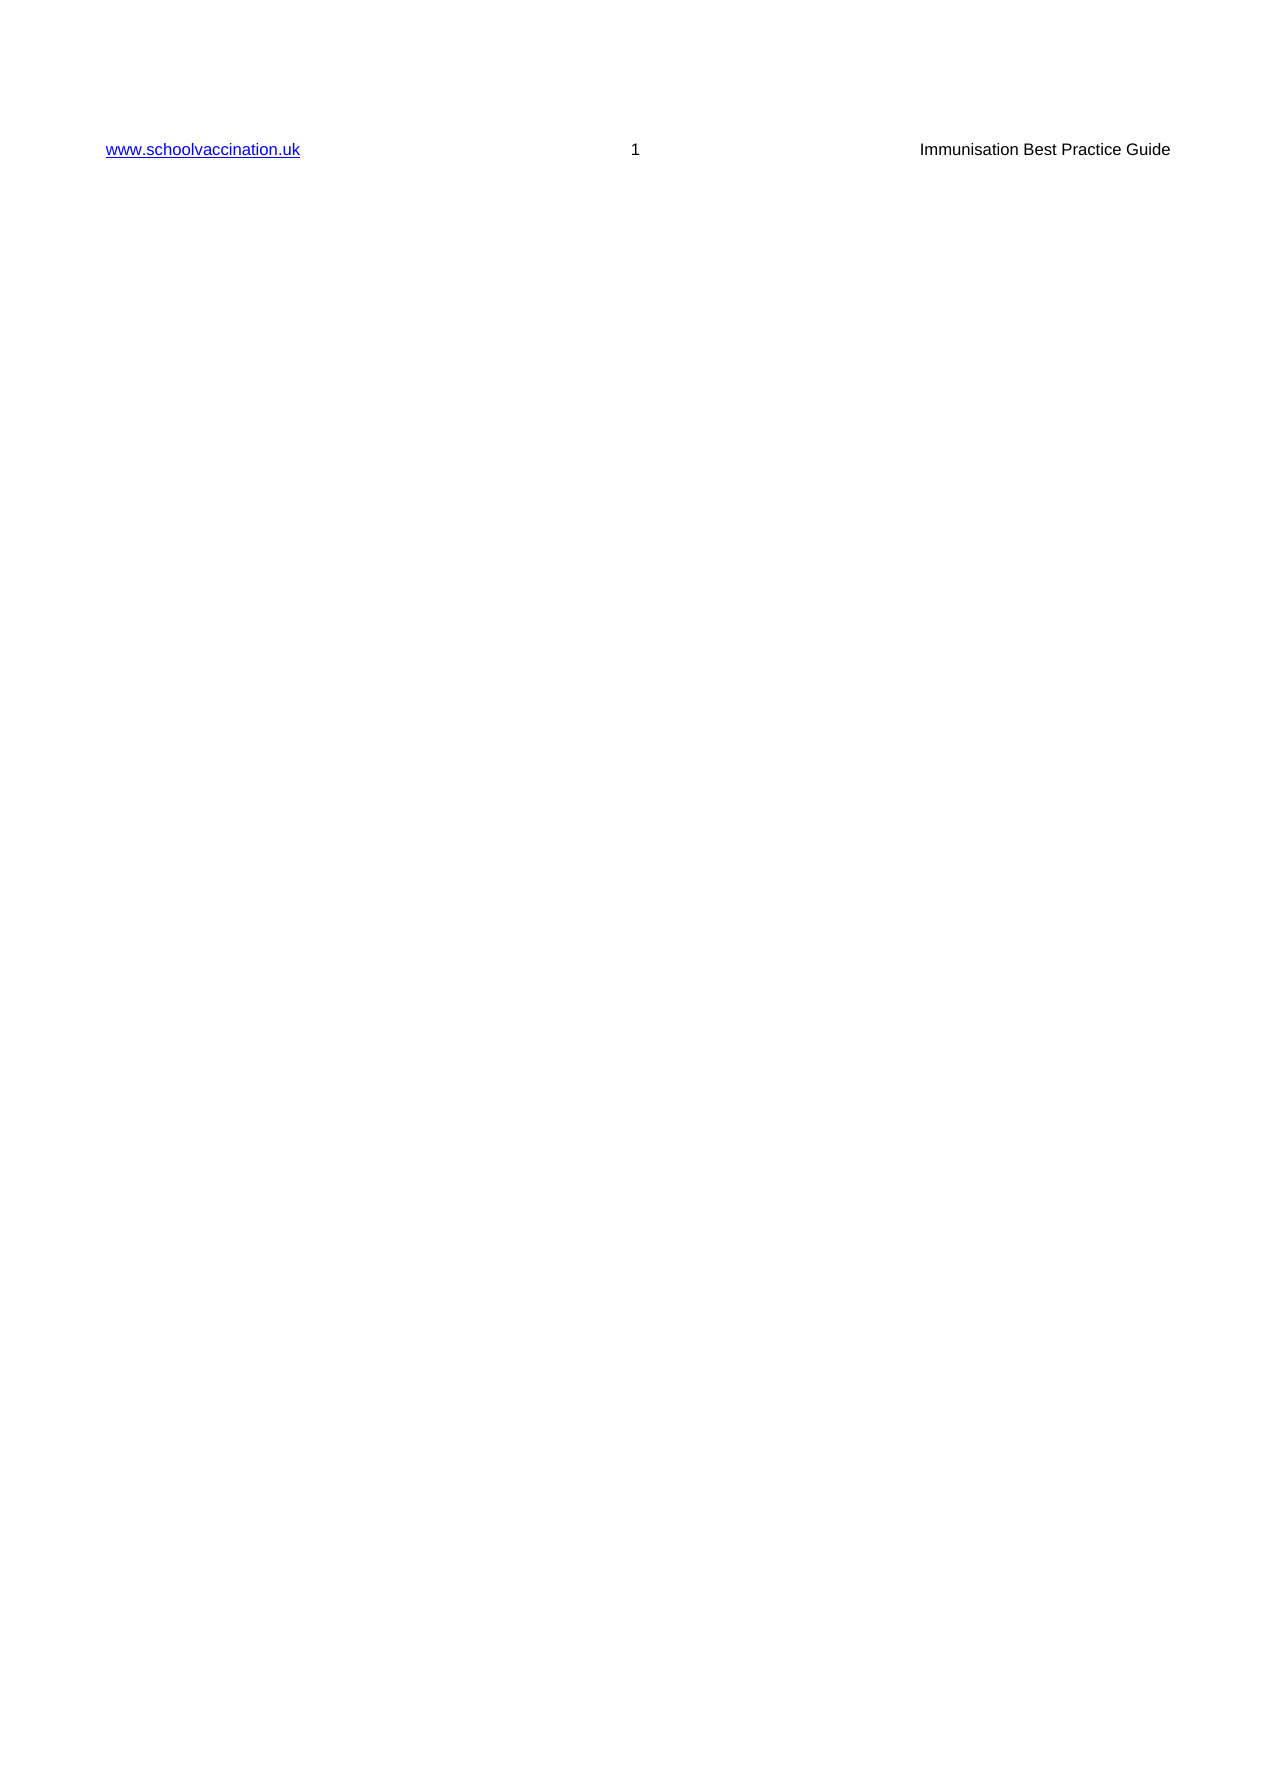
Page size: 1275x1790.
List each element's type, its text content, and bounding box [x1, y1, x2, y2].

text www.schoolvaccination.uk 1 Immunisation Best Practice Guide [106, 141, 1167, 159]
